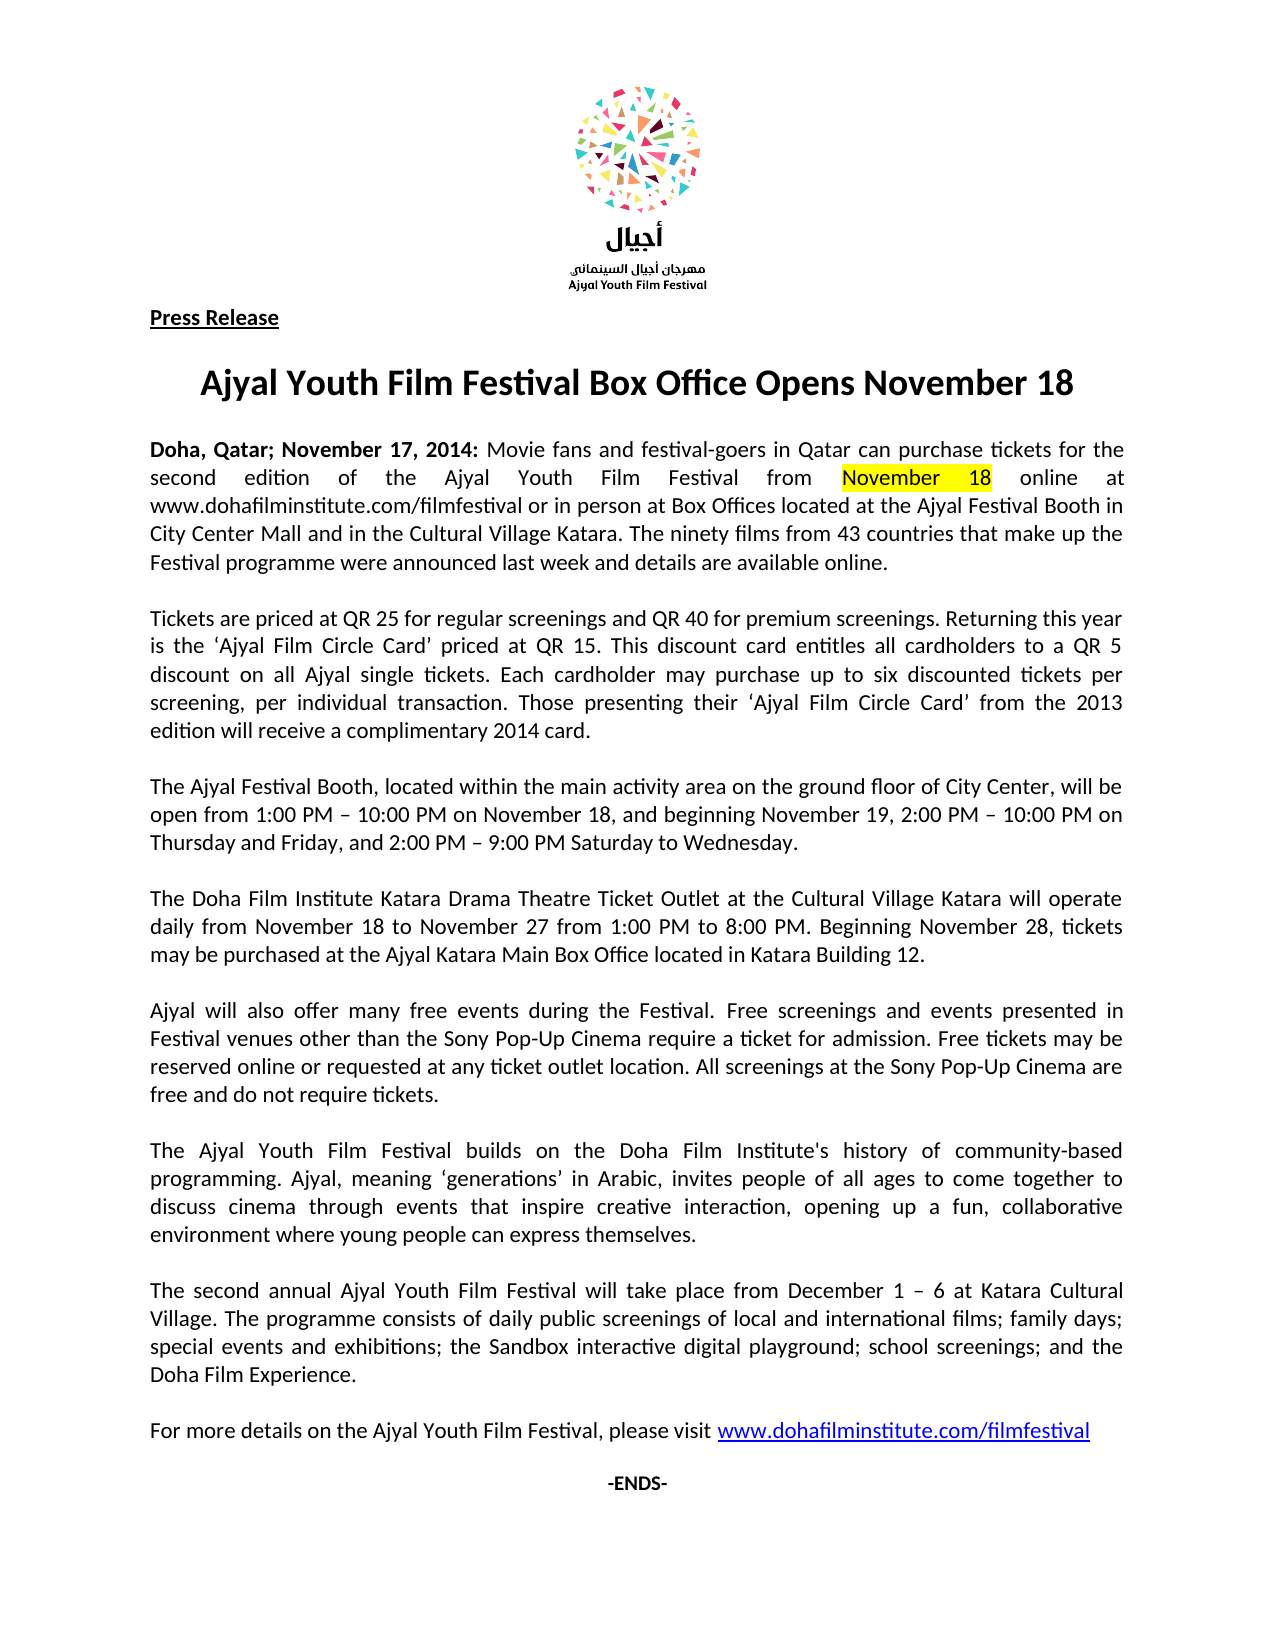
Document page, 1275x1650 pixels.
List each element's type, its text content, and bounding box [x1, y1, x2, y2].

picture [556, 75, 719, 304]
text Tickets are priced at QR 25 for regular screenings and QR 40 for premium screenings. Returning this year is the ‘Ajyal Film Circle Card’ priced at QR 15. This discount card entitles all cardholders to a QR 5 discount on all Ajyal single tickets. Each cardholder may purchase up to six discounted tickets per screening, per individual transaction. Those presenting their ‘Ajyal Film Circle Card’ from the 2013 edition will receive a complimentary 2014 card. [150, 604, 1125, 744]
text The Doha Film Institute Katara Drama Theatre Ticket Outlet at the Cultural Village Katara will operate daily from November 18 to November 27 from 1:00 PM to 8:00 PM. Beginning November 28, tickets may be purchased at the Ajyal Katara Main Box Office located in Katara Building 12. [150, 884, 1125, 968]
text The second annual Ajyal Youth Film Festival will take place from December 1 – 6 at Katara Cultural Village. The programme consists of daily public screenings of local and international films; family days; special events and exhibitions; the Sandbox interactive digital playground; school screenings; and the Doha Film Experience. [150, 1276, 1125, 1388]
text For more details on the Ajyal Youth Film Festival, please visit www.dohafilminstitute.com/filmfestival [150, 1416, 1125, 1444]
text The Ajyal Youth Film Festival builds on the Doha Film Institute's history of community-based programming. Ajyal, meaning ‘generations’ in Arabic, invites people of all ages to come together to discuss cinema through events that inspire creative interaction, opening up a fun, collaborative environment where young people can express themselves. [150, 1136, 1125, 1248]
text The Ajyal Festival Booth, located within the main activity area on the ground floor of City Center, will be open from 1:00 PM – 10:00 PM on November 18, and beginning November 19, 2:00 PM – 10:00 PM on Thursday and Friday, and 2:00 PM – 9:00 PM Saturday to Wednesday. [150, 772, 1125, 856]
text Press Release [150, 303, 1125, 331]
text Ajyal Youth Film Festival Box Office Opens November 18 [150, 359, 1125, 405]
text Doha, Qatar; November 17, 2014: Movie fans and festival-goers in Qatar can purchase tickets for the second edition of the Ajyal Youth Film Festival from November 18 online at www.dohafilminstitute.com/filmfestival or in person at Box Offices located at the Ajyal Festival Booth in City Center Mall and in the Cultural Village Katara. The ninety films from 43 countries that make up the Festival programme were announced last week and details are available online. [150, 436, 1125, 576]
text Ajyal will also offer many free events during the Festival. Free screenings and events presented in Festival venues other than the Sony Pop-Up Cinema require a ticket for admission. Free tickets may be reserved online or requested at any ticket outlet location. All screenings at the Sony Pop-Up Cinema are free and do not require tickets. [150, 996, 1125, 1108]
text -ENDS- [150, 1470, 1125, 1495]
